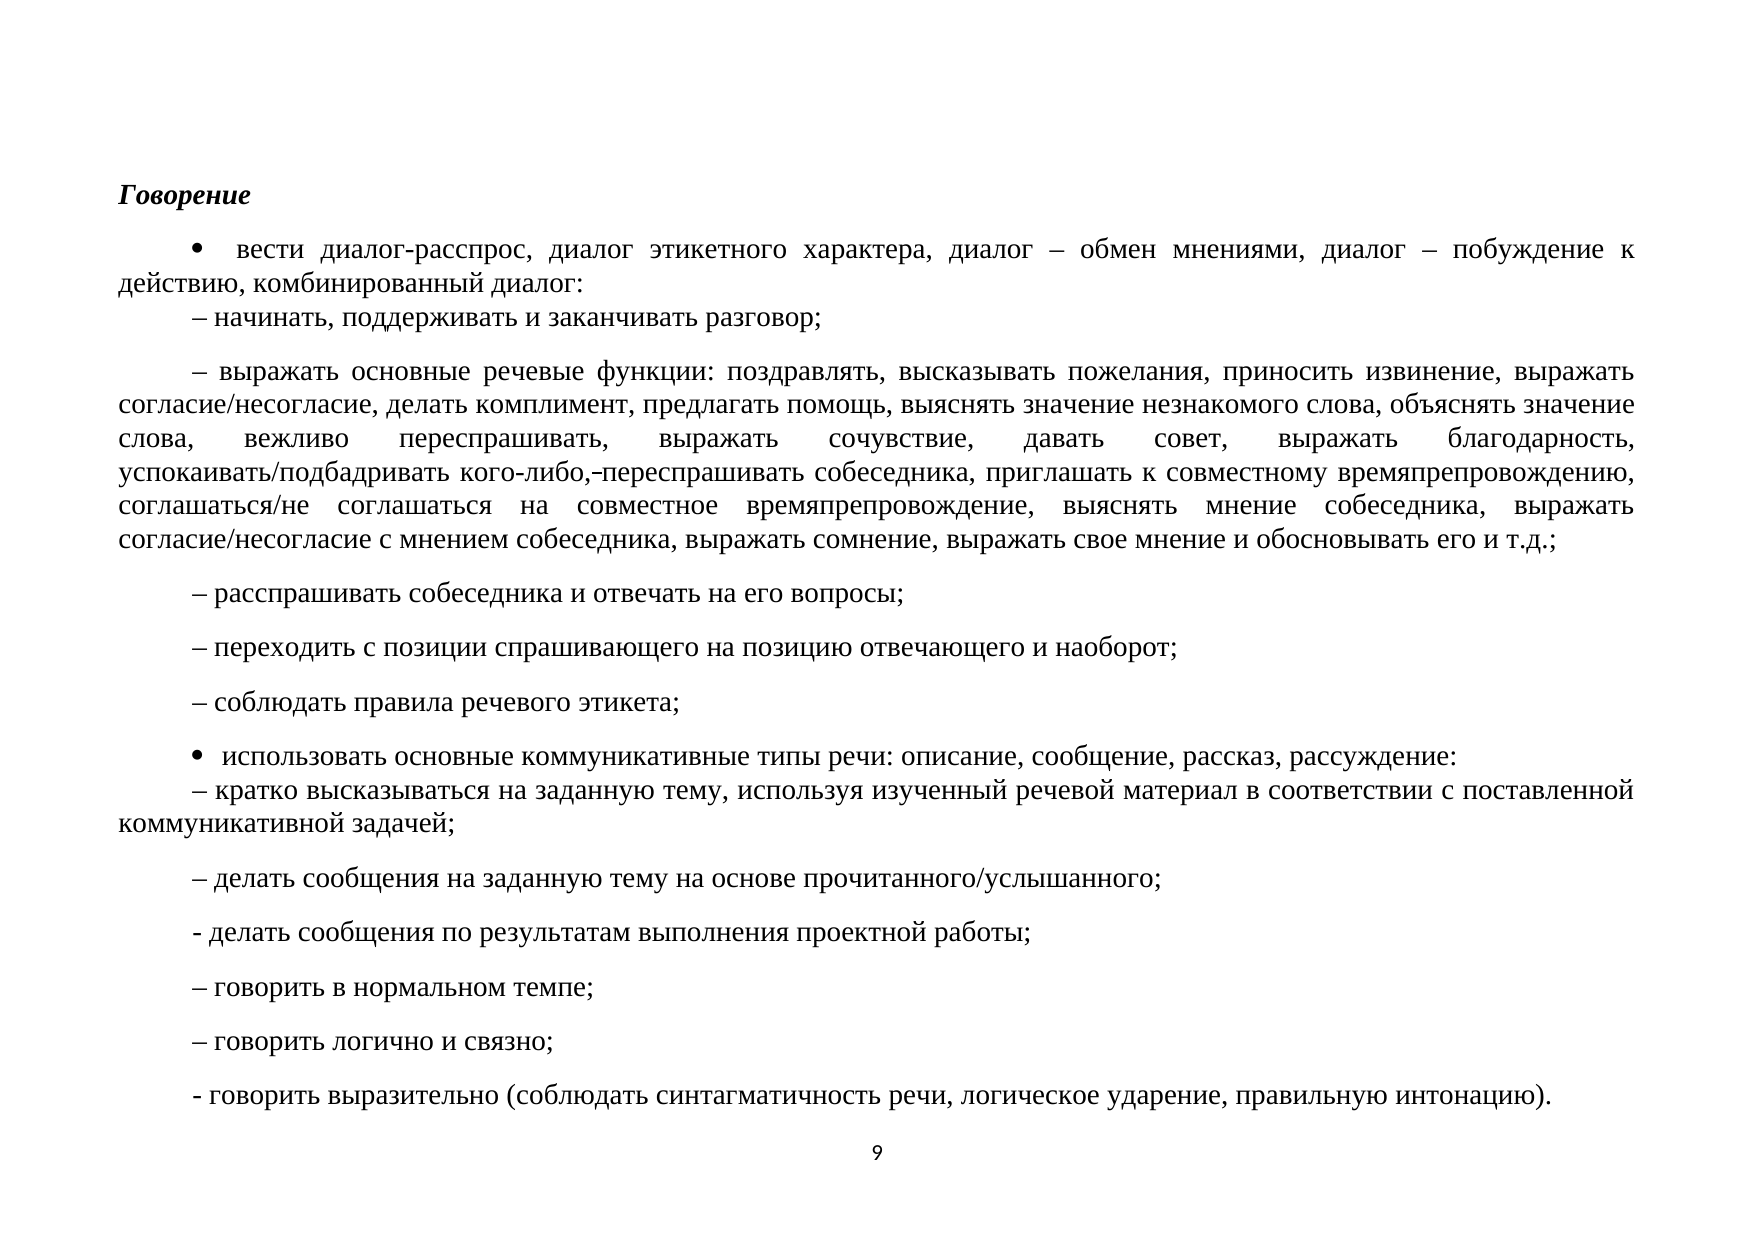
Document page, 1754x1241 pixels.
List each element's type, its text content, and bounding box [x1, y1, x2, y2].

text – говорить в нормальном темпе; [118, 969, 1636, 1002]
text – делать сообщения на заданную тему на основе прочитанного/услышанного; [118, 860, 1636, 893]
list использовать основные коммуникативные типы речи: описание, сообщение, рассказ, рассуждение: [118, 738, 1636, 772]
text - делать сообщения по результатам выполнения проектной работы; [118, 914, 1636, 948]
text Говорение [118, 177, 1636, 211]
text – кратко высказываться на заданную тему, используя изученный речевой материал в соответствии с поставленной коммуникативной задачей; [118, 772, 1636, 839]
list вести диалог-расспрос, диалог этикетного характера, диалог – обмен мнениями, диалог – побуждение к действию, комбинированный диалог: [118, 232, 1636, 299]
text – выражать основные речевые функции: поздравлять, высказывать пожелания, приносить извинение, выражать согласие/несогласие, делать комплимент, предлагать помощь, выяснять значение незнакомого слова, объяснять значение слова, вежливо переспрашивать, выражать сочувствие, давать совет, выражать благодарность, успокаивать/подбадривать кого-либо, переспрашивать собеседника, приглашать к совместному времяпрепровождению, соглашаться/не соглашаться на совместное времяпрепровождение, выяснять мнение собеседника, выражать согласие/несогласие с мнением собеседника, выражать сомнение, выражать свое мнение и обосновывать его и т.д.; [118, 353, 1636, 554]
text – начинать, поддерживать и заканчивать разговор; [192, 299, 1636, 332]
text – соблюдать правила речевого этикета; [192, 684, 1636, 717]
text – говорить логично и связно; [118, 1023, 1636, 1057]
text - говорить выразительно (соблюдать синтагматичность речи, логическое ударение, правильную интонацию). [118, 1077, 1636, 1111]
text – расспрашивать собеседника и отвечать на его вопросы; [192, 575, 1636, 609]
text – переходить с позиции спрашивающего на позицию отвечающего и наоборот; [192, 629, 1636, 663]
